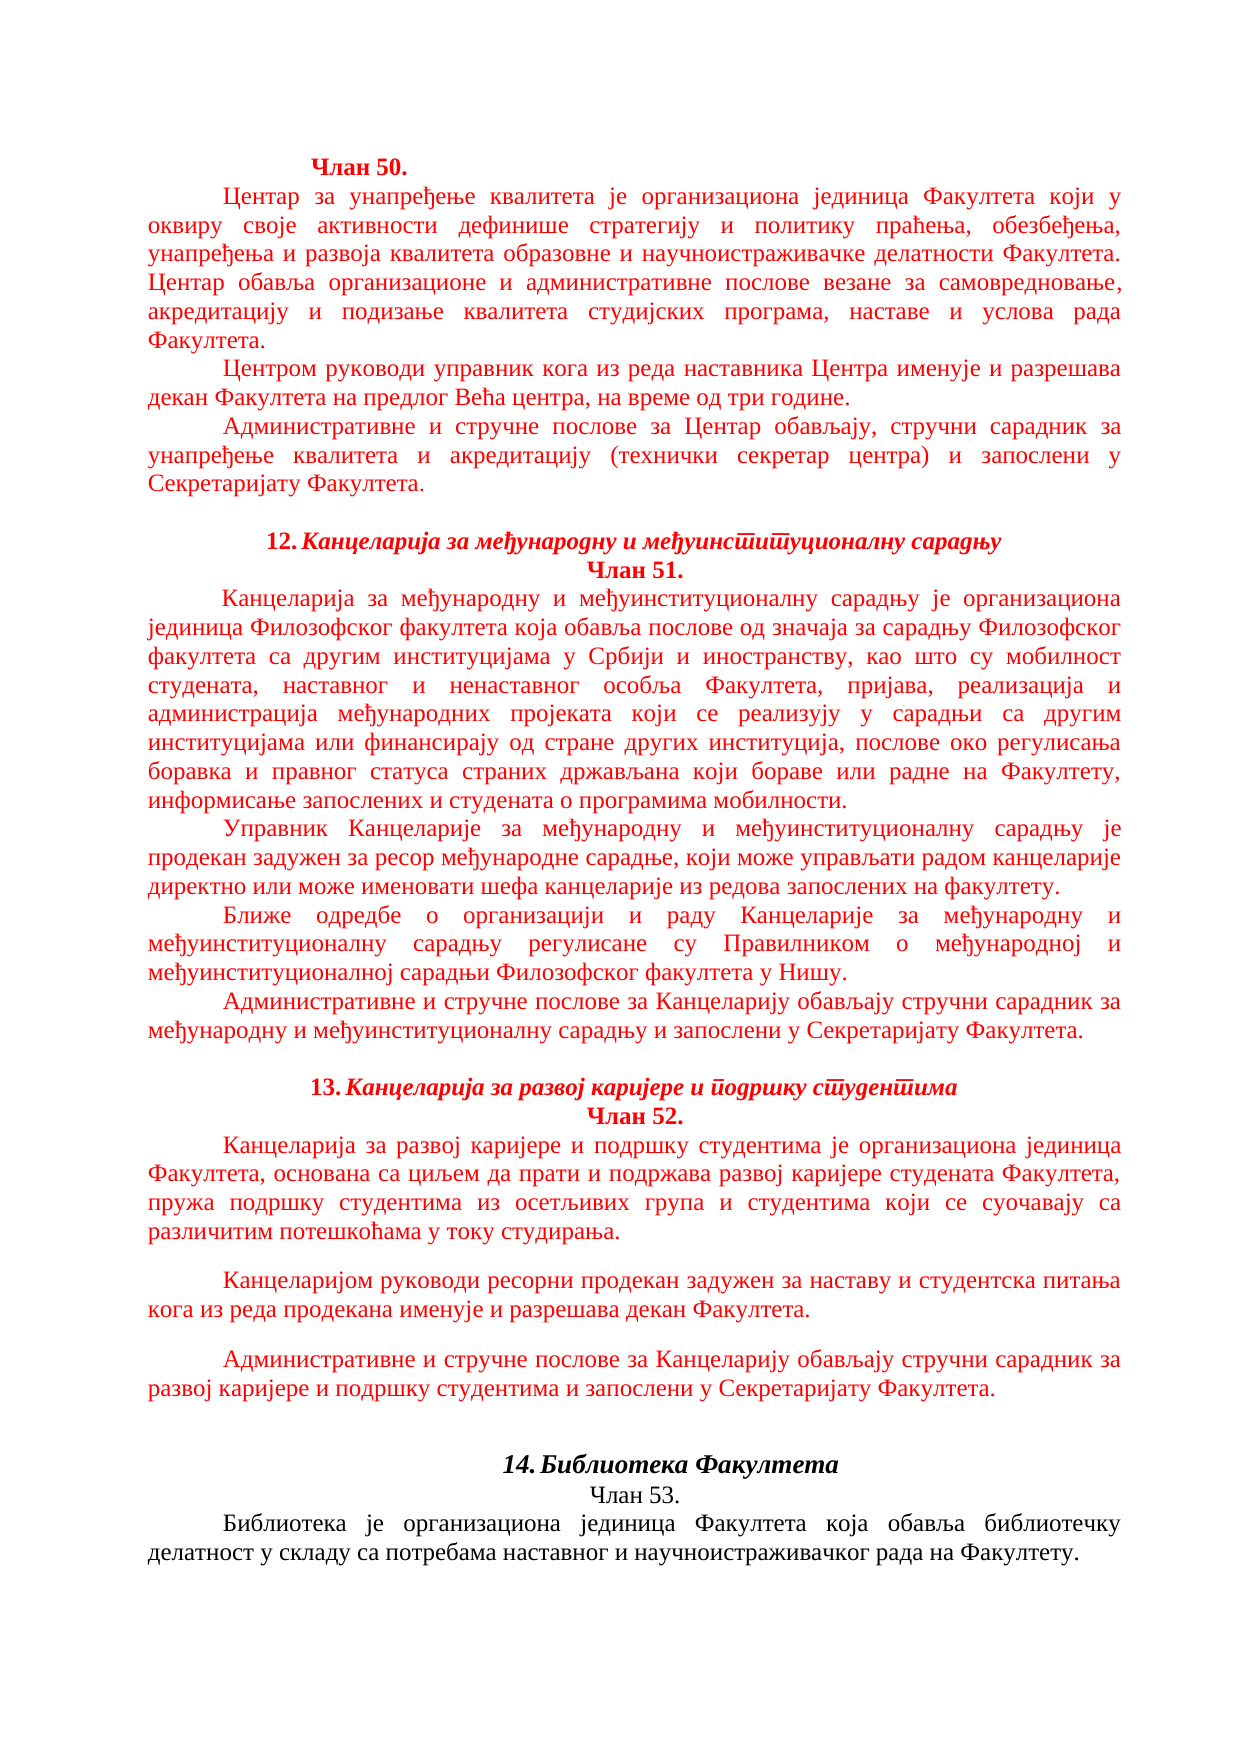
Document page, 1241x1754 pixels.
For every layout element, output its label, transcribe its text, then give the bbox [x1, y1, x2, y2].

text Центар за унапређење квалитета је организациона јединица Факултета који у оквиру своје активности дефинише стратегију и политику праћења, обезбеђења, унапређења и развоја квалитета образовне и научноистраживачке делатности Факултета. Центар обавља организационе и административне послове везане за самовредновање, акредитацију и подизање квалитета студијских програма, наставе и услова рада Факултета. [148, 181, 1122, 353]
text Члан 51. [148, 555, 1122, 583]
text Административне и стручне послове за Канцеларију обављају стручни сарадник за међународну и међуинституционалну сарадњу и запослени у Секретаријату Факултета. [148, 986, 1122, 1043]
text Канцеларија за развој каријере и подршку студентима је организациона јединица Факултета, основана са циљем да прати и подржава развој каријере студената Факултета, пружа подршку студентима из осетљивих група и студентима који се суочавају са различитим потешкоћама у току студирања. [148, 1130, 1122, 1245]
text Библиотека је организациона јединица Факултета која обавља библиотечку делатност у складу са потребама наставног и научноистраживачког рада на Факултету. [148, 1508, 1122, 1566]
text Канцеларијом руководи ресорни продекан задужен за наставу и студентска питања кога из реда продекана именује и разрешава декан Факултета. [148, 1266, 1122, 1323]
text Члан 50. [148, 152, 1122, 181]
text Административне и стручне послове за Канцеларију обављају стручни сарадник за развој каријере и подршку студентима и запослени у Секретаријату Факултета. [148, 1344, 1122, 1401]
text Члан 53. [148, 1480, 1122, 1508]
subtitle 12.Канцеларија за међународну и међуинституционалну сарадњу [148, 526, 1122, 555]
subtitle 13.Канцеларија за развој каријере и подршку студентима [148, 1072, 1122, 1101]
text Ближе одредбе о организацији и раду Канцеларије за међународну и међуинституционалну сарадњу регулисане су Правилником о међународној и међуинституционалној сарадњи Филозофског факултета у Нишу. [148, 900, 1122, 986]
text Управник Канцеларије за међународну и међуинституционалну сарадњу је продекан задужен за ресор међународне сарадње, који може управљати радом канцеларије директно или може именовати шефа канцеларије из редова запослених на факултету. [148, 813, 1122, 900]
list Библиотека Факултета [222, 1448, 1122, 1480]
text Канцеларија за међународну и међуинституционалну сарадњу је организациона јединица Филозофског факултета која обавља послове од значаја за сарадњу Филозофског факултета са другим институцијама у Србији и иностранству, као што су мобилност студената, наставног и ненаставног особља Факултета, пријава, реализација и администрација међународних пројеката који се реализују у сарадњи са другим институцијама или финансирају од стране других институција, послове око регулисања боравка и правног статуса страних држављана који бораве или радне на Факултету, информисање запослених и студената о програмима мобилности. [148, 583, 1122, 813]
text Административне и стручне послове за Центар обављају, стручни сарадник за унапређење квалитета и акредитацију (технички секретар центра) и запослени у Секретаријату Факултета. [148, 411, 1122, 497]
text Члан 52. [148, 1101, 1122, 1130]
text Центром руководи управник кога из реда наставника Центра именује и разрешава декан Факултета на предлог Већа центра, на време од три године. [148, 353, 1122, 411]
